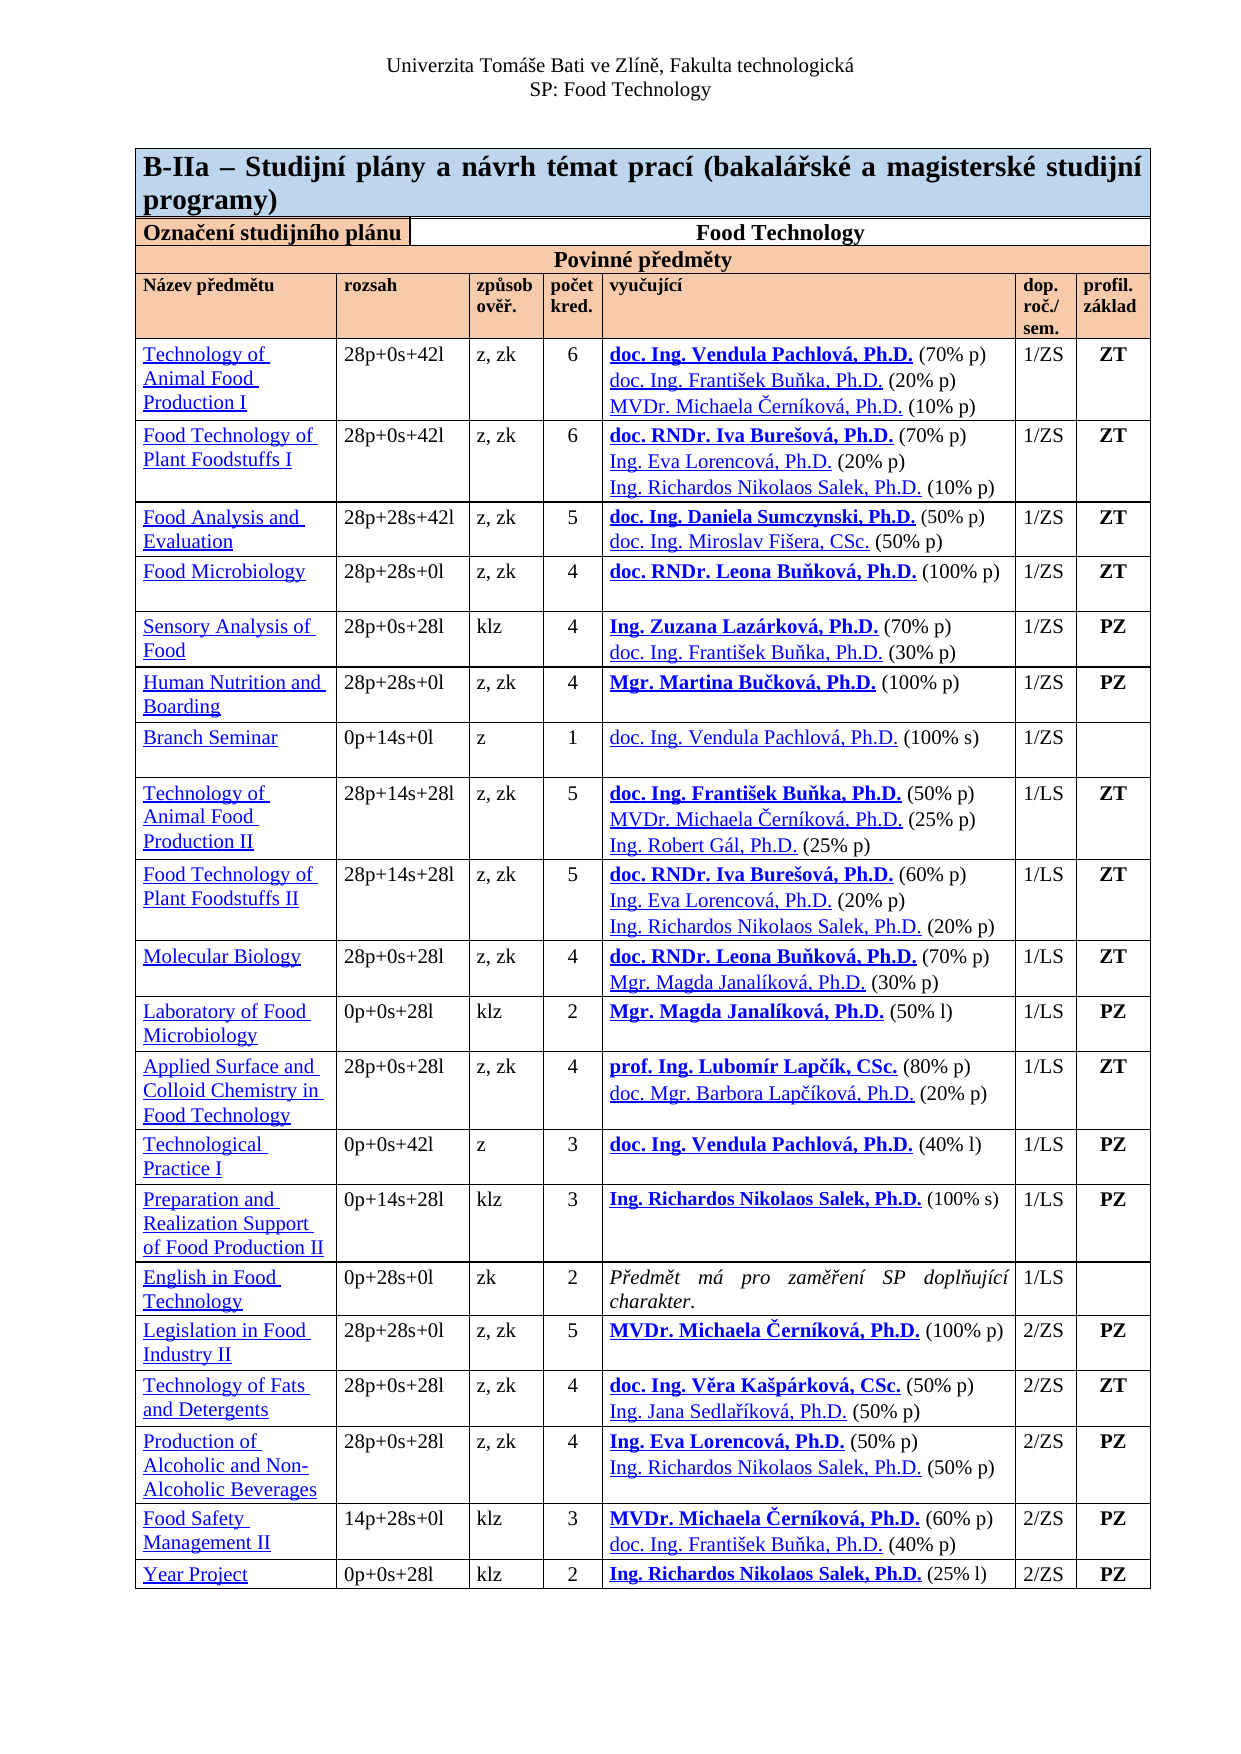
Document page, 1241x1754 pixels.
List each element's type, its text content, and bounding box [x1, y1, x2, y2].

table_cell 1/LS [1016, 941, 1076, 996]
table_cell 1/ZS [1016, 612, 1076, 666]
table_cell Molecular Biology [136, 941, 336, 996]
table_cell 2/ZS [1016, 1427, 1076, 1503]
table_cell doc. Ing. František Buňka, Ph.D. (50% p) MVDr. Michaela Černíková, Ph.D. (25% p) Ing. Robert Gál, Ph.D. (25% p) [603, 778, 1015, 859]
table_cell 0p+0s+28l [337, 1560, 469, 1588]
table_cell 28p+0s+28l [337, 1052, 469, 1129]
table_cell ZT [1077, 421, 1150, 501]
table_cell Laboratory of Food Microbiology [136, 997, 336, 1051]
table_cell 1/ZS [1016, 421, 1076, 501]
table_cell Ing. Eva Lorencová, Ph.D. (50% p) Ing. Richardos Nikolaos Salek, Ph.D. (50% p) [603, 1427, 1015, 1503]
table_cell [1077, 723, 1150, 777]
table_cell 1/ZS [1016, 557, 1076, 611]
table_cell 4 [544, 612, 602, 666]
table_cell [1077, 1263, 1150, 1315]
table_cell 6 [544, 339, 602, 420]
table_cell MVDr. Michaela Černíková, Ph.D. (60% p) doc. Ing. František Buňka, Ph.D. (40% p) [603, 1504, 1015, 1558]
table_cell Legislation in Food Industry II [136, 1316, 336, 1370]
table_cell Předmět má pro zaměření SP doplňující charakter. [603, 1263, 1015, 1315]
table_cell 0p+14s+0l [337, 723, 469, 777]
table_cell 4 [544, 1052, 602, 1129]
table_cell 1/LS [1016, 778, 1076, 859]
table_cell z, zk [470, 778, 543, 859]
table_cell doc. Ing. Vendula Pachlová, Ph.D. (70% p) doc. Ing. František Buňka, Ph.D. (20% p) MVDr. Michaela Černíková, Ph.D. (10% p) [603, 339, 1015, 420]
table_cell z, zk [470, 421, 543, 501]
table_cell ZT [1077, 1052, 1150, 1129]
table_cell 2 [544, 1560, 602, 1588]
table_cell 28p+0s+28l [337, 1427, 469, 1503]
table_cell 3 [544, 1504, 602, 1558]
table_cell doc. RNDr. Iva Burešová, Ph.D. (60% p) Ing. Eva Lorencová, Ph.D. (20% p) Ing. Richardos Nikolaos Salek, Ph.D. (20% p) [603, 860, 1015, 940]
table_cell 0p+0s+28l [337, 997, 469, 1051]
table_cell 4 [544, 668, 602, 722]
table_cell 6 [544, 421, 602, 501]
table_cell 3 [544, 1185, 602, 1261]
table_cell PZ [1077, 1560, 1150, 1588]
table_cell 0p+14s+28l [337, 1185, 469, 1261]
table_cell klz [470, 997, 543, 1051]
table_cell z, zk [470, 503, 543, 556]
table_cell Food Analysis and Evaluation [136, 503, 336, 556]
table_cell 0p+0s+42l [337, 1130, 469, 1184]
table_cell PZ [1077, 1427, 1150, 1503]
table_cell English in Food Technology [136, 1263, 336, 1315]
table_cell 4 [544, 1427, 602, 1503]
table_cell rozsah [337, 274, 469, 338]
table_cell Technology of Fats and Detergents [136, 1371, 336, 1426]
table_cell 1/ZS [1016, 339, 1076, 420]
table_cell 2/ZS [1016, 1371, 1076, 1426]
table_cell PZ [1077, 1185, 1150, 1261]
table_cell Food Technology of Plant Foodstuffs II [136, 860, 336, 940]
table_cell doc. Ing. Věra Kašpárková, CSc. (50% p) Ing. Jana Sedlaříková, Ph.D. (50% p) [603, 1371, 1015, 1426]
table_cell 1/ZS [1016, 723, 1076, 777]
table_cell 28p+14s+28l [337, 860, 469, 940]
table_cell Ing. Zuzana Lazárková, Ph.D. (70% p) doc. Ing. František Buňka, Ph.D. (30% p) [603, 612, 1015, 666]
table_cell 4 [544, 941, 602, 996]
table_cell Ing. Richardos Nikolaos Salek, Ph.D. (100% s) [603, 1185, 1015, 1261]
table_cell 28p+28s+0l [337, 557, 469, 611]
table_cell 28p+0s+28l [337, 941, 469, 996]
table_cell PZ [1077, 1316, 1150, 1370]
table_cell Technological Practice I [136, 1130, 336, 1184]
table_cell Food Technology [411, 219, 1150, 245]
table_cell Preparation and Realization Support of Food Production II [136, 1185, 336, 1261]
table_cell Sensory Analysis of Food [136, 612, 336, 666]
table_cell prof. Ing. Lubomír Lapčík, CSc. (80% p) doc. Mgr. Barbora Lapčíková, Ph.D. (20% p) [603, 1052, 1015, 1129]
table_cell Branch Seminar [136, 723, 336, 777]
table_cell Human Nutrition and Boarding [136, 668, 336, 722]
table_cell doc. RNDr. Leona Buňková, Ph.D. (100% p) [603, 557, 1015, 611]
table_cell z, zk [470, 339, 543, 420]
table_cell doc. RNDr. Iva Burešová, Ph.D. (70% p) Ing. Eva Lorencová, Ph.D. (20% p) Ing. Richardos Nikolaos Salek, Ph.D. (10% p) [603, 421, 1015, 501]
table_cell 5 [544, 778, 602, 859]
table_cell 3 [544, 1130, 602, 1184]
table_cell 1/LS [1016, 1130, 1076, 1184]
table_cell 2/ZS [1016, 1560, 1076, 1588]
table_cell 0p+28s+0l [337, 1263, 469, 1315]
table_cell 28p+0s+42l [337, 339, 469, 420]
table_cell z, zk [470, 860, 543, 940]
table_cell Povinné předměty [136, 246, 1150, 273]
table_cell ZT [1077, 1371, 1150, 1426]
table_cell z, zk [470, 1316, 543, 1370]
table_cell PZ [1077, 612, 1150, 666]
table_cell dop. roč./ sem. [1016, 274, 1076, 338]
table_cell vyučující [603, 274, 1015, 338]
table_cell 5 [544, 503, 602, 556]
table_cell z, zk [470, 1427, 543, 1503]
table_cell PZ [1077, 1130, 1150, 1184]
table_cell klz [470, 1560, 543, 1588]
table_cell 1/LS [1016, 1185, 1076, 1261]
table_cell Označení studijního plánu [136, 219, 409, 245]
table_cell ZT [1077, 557, 1150, 611]
table_cell z, zk [470, 941, 543, 996]
table_cell doc. RNDr. Leona Buňková, Ph.D. (70% p) Mgr. Magda Janalíková, Ph.D. (30% p) [603, 941, 1015, 996]
table_cell PZ [1077, 668, 1150, 722]
table_cell Mgr. Magda Janalíková, Ph.D. (50% l) [603, 997, 1015, 1051]
table_cell Production of Alcoholic and Non-Alcoholic Beverages [136, 1427, 336, 1503]
table_cell Ing. Richardos Nikolaos Salek, Ph.D. (25% l) [603, 1560, 1015, 1588]
table_cell z, zk [470, 1371, 543, 1426]
table_cell 28p+28s+0l [337, 1316, 469, 1370]
table_cell MVDr. Michaela Černíková, Ph.D. (100% p) [603, 1316, 1015, 1370]
table_cell z, zk [470, 668, 543, 722]
table_cell 1/LS [1016, 1052, 1076, 1129]
table_cell 2/ZS [1016, 1316, 1076, 1370]
table_cell ZT [1077, 941, 1150, 996]
table_cell Technology of Animal Food Production II [136, 778, 336, 859]
table_cell 2 [544, 997, 602, 1051]
table_cell 5 [544, 860, 602, 940]
table_cell z [470, 1130, 543, 1184]
table_cell 2 [544, 1263, 602, 1315]
table_cell 28p+28s+42l [337, 503, 469, 556]
table_cell 14p+28s+0l [337, 1504, 469, 1558]
table_cell klz [470, 612, 543, 666]
table_cell PZ [1077, 997, 1150, 1051]
table_cell 1/LS [1016, 1263, 1076, 1315]
table_cell klz [470, 1185, 543, 1261]
table_cell profil. základ [1077, 274, 1150, 338]
table_cell doc. Ing. Vendula Pachlová, Ph.D. (40% l) [603, 1130, 1015, 1184]
table_cell 4 [544, 1371, 602, 1426]
table_cell 28p+0s+42l [337, 421, 469, 501]
table_cell doc. Ing. Daniela Sumczynski, Ph.D. (50% p) doc. Ing. Miroslav Fišera, CSc. (50% p) [603, 503, 1015, 556]
table_cell 4 [544, 557, 602, 611]
table_cell Název předmětu [136, 274, 336, 338]
table_cell 28p+28s+0l [337, 668, 469, 722]
table_cell z [470, 723, 543, 777]
table_cell Technology of Animal Food Production I [136, 339, 336, 420]
table_cell 1/LS [1016, 997, 1076, 1051]
table_cell 28p+0s+28l [337, 612, 469, 666]
table_cell B-IIa – Studijní plány a návrh témat prací (bakalářské a magisterské studijní programy) [136, 149, 1150, 216]
table_cell ZT [1077, 778, 1150, 859]
table_cell počet kred. [544, 274, 602, 338]
table_cell ZT [1077, 339, 1150, 420]
table_cell 1 [544, 723, 602, 777]
table_cell Mgr. Martina Bučková, Ph.D. (100% p) [603, 668, 1015, 722]
table_cell PZ [1077, 1504, 1150, 1558]
table_cell Applied Surface and Colloid Chemistry in Food Technology [136, 1052, 336, 1129]
table_cell 1/ZS [1016, 668, 1076, 722]
table_cell 28p+0s+28l [337, 1371, 469, 1426]
table_cell z, zk [470, 557, 543, 611]
table_cell 2/ZS [1016, 1504, 1076, 1558]
table_cell 5 [544, 1316, 602, 1370]
table_cell zk [470, 1263, 543, 1315]
table_cell Year Project [136, 1560, 336, 1588]
table_cell způsob ověř. [470, 274, 543, 338]
table_cell 1/ZS [1016, 503, 1076, 556]
table_cell doc. Ing. Vendula Pachlová, Ph.D. (100% s) [603, 723, 1015, 777]
table_cell ZT [1077, 503, 1150, 556]
table_cell 28p+14s+28l [337, 778, 469, 859]
table_cell Food Safety Management II [136, 1504, 336, 1558]
table_cell Food Microbiology [136, 557, 336, 611]
table_cell 1/LS [1016, 860, 1076, 940]
table_cell klz [470, 1504, 543, 1558]
table_cell Food Technology of Plant Foodstuffs I [136, 421, 336, 501]
table_cell ZT [1077, 860, 1150, 940]
table_cell z, zk [470, 1052, 543, 1129]
